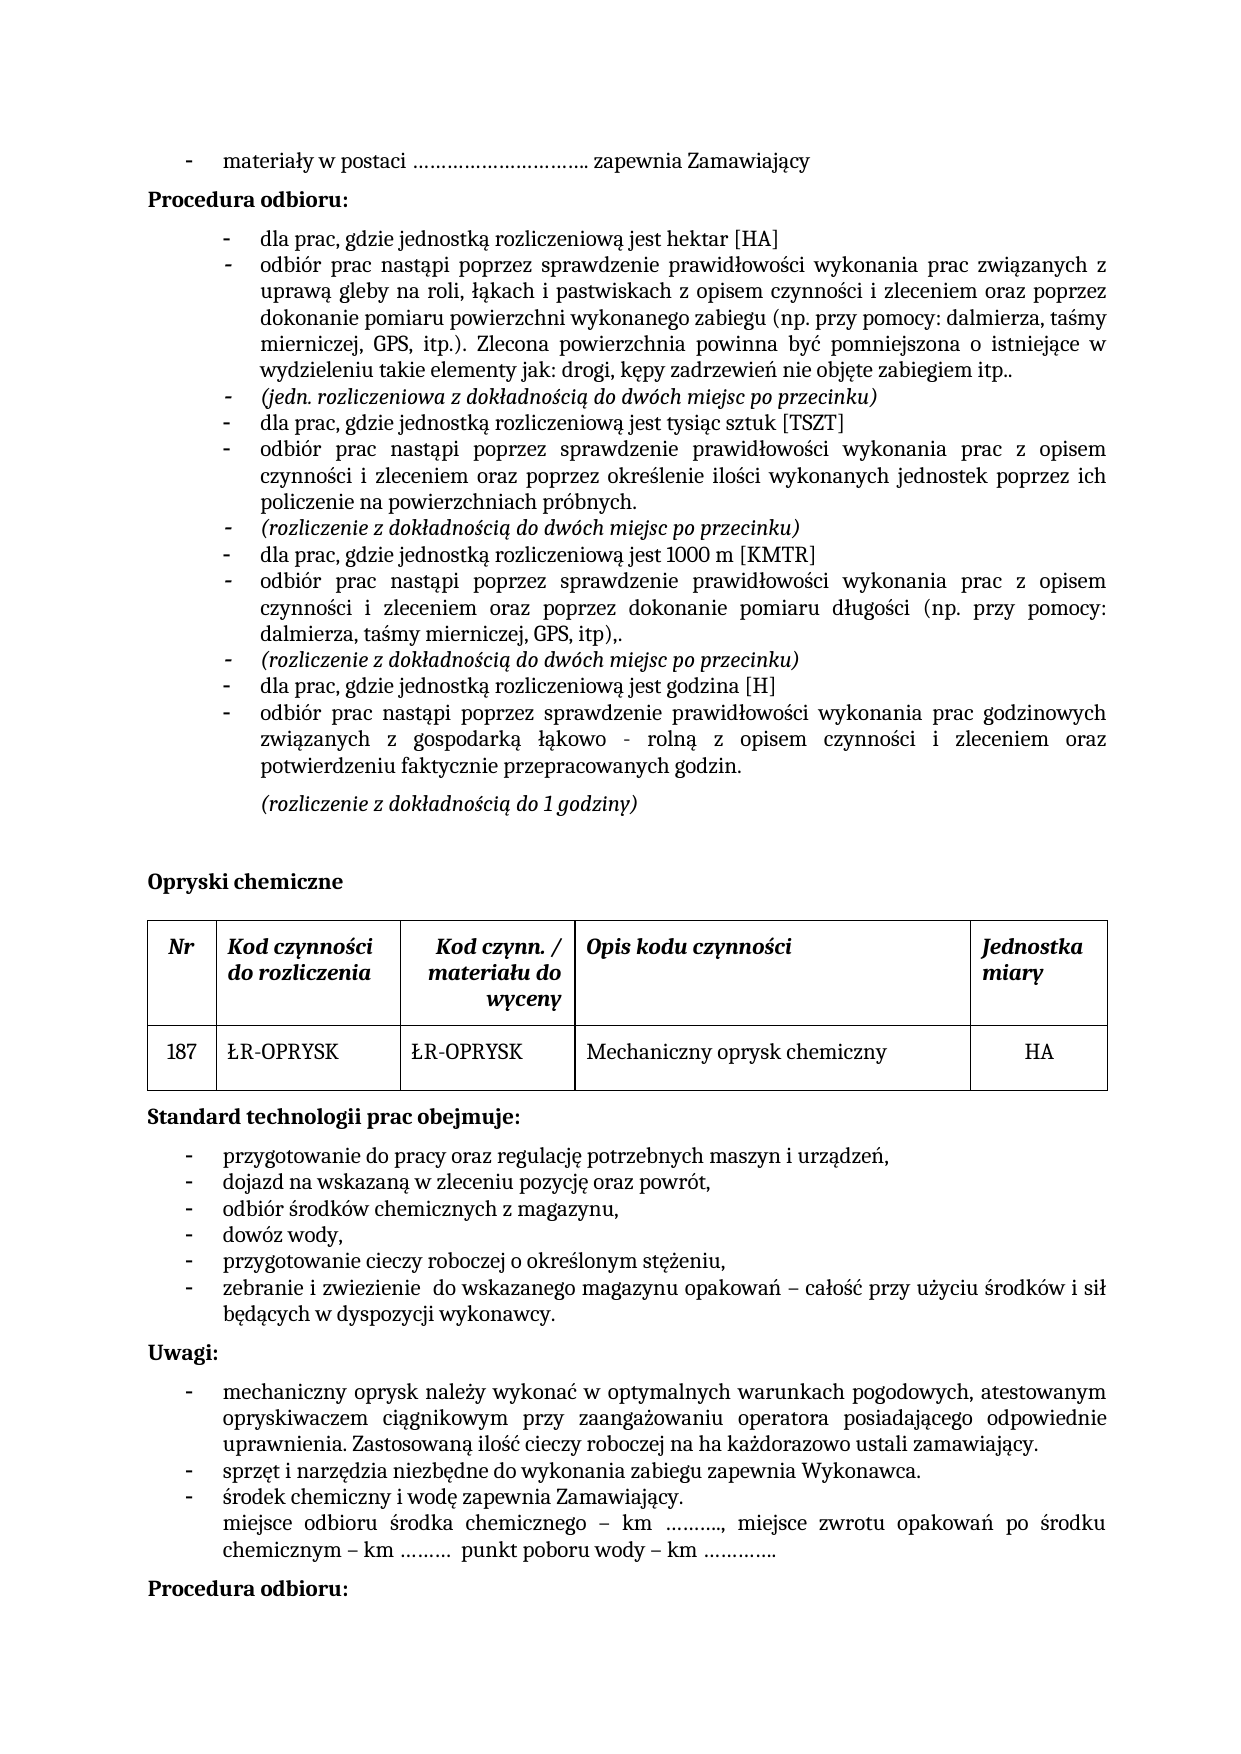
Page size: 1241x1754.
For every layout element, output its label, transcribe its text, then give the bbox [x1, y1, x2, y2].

list przygotowanie do pracy oraz regulację potrzebnych maszyn i urządzeń, [185, 1143, 1107, 1169]
text Opryski chemiczne [148, 869, 1107, 895]
list mechaniczny oprysk należy wykonać w optymalnych warunkach pogodowych, atestowanym opryskiwaczem ciągnikowym przy zaangażowaniu operatora posiadającego odpowiednie uprawnienia. Zastosowaną ilość cieczy roboczej na ha każdorazowo ustali zamawiający. [185, 1378, 1107, 1457]
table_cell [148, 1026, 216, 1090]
list odbiór prac nastąpi poprzez sprawdzenie prawidłowości wykonania prac z opisem czynności i zleceniem oraz poprzez dokonanie pomiaru długości (np. przy pomocy: dalmierza, taśmy mierniczej, GPS, itp),. [223, 568, 1107, 647]
text (rozliczenie z dokładnością do 1 godziny) [186, 791, 1107, 818]
list odbiór prac nastąpi poprzez sprawdzenie prawidłowości wykonania prac związanych z uprawą gleby na roli, łąkach i pastwiskach z opisem czynności i zleceniem oraz poprzez dokonanie pomiaru powierzchni wykonanego zabiegu (np. przy pomocy: dalmierza, taśmy mierniczej, GPS, itp.). Zlecona powierzchnia powinna być pomniejszona o istniejące w wydzieleniu takie elementy jak: drogi, kępy zadrzewień nie objęte zabiegiem itp.. [223, 252, 1107, 383]
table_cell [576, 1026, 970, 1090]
list (rozliczenie z dokładnością do dwóch miejsc po przecinku) [223, 647, 1107, 673]
list dowóz wody, [185, 1222, 1107, 1248]
list (rozliczenie z dokładnością do dwóch miejsc po przecinku) [223, 515, 1107, 542]
list odbiór prac nastąpi poprzez sprawdzenie prawidłowości wykonania prac z opisem czynności i zleceniem oraz poprzez określenie ilości wykonanych jednostek poprzez ich policzenie na powierzchniach próbnych. [223, 436, 1107, 515]
list sprzęt i narzędzia niezbędne do wykonania zabiegu zapewnia Wykonawca. [185, 1457, 1107, 1484]
text Procedura odbioru: [148, 1575, 1107, 1602]
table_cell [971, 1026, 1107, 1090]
list materiały w postaci …………………………. zapewnia Zamawiający [185, 148, 1107, 174]
list odbiór prac nastąpi poprzez sprawdzenie prawidłowości wykonania prac godzinowych związanych z gospodarką łąkowo - rolną z opisem czynności i zleceniem oraz potwierdzeniu faktycznie przepracowanych godzin. [223, 700, 1107, 779]
list dojazd na wskazaną w zleceniu pozycję oraz powrót, [185, 1169, 1107, 1195]
list dla prac, gdzie jednostką rozliczeniową jest godzina [H] [223, 673, 1107, 700]
list środek chemiczny i wodę zapewnia Zamawiający. [185, 1484, 1107, 1510]
text Procedura odbioru: [148, 186, 1107, 213]
list dla prac, gdzie jednostką rozliczeniową jest 1000 m [KMTR] [223, 542, 1107, 568]
text Standard technologii prac obejmuje: [148, 1104, 1107, 1130]
text Uwagi: [148, 1339, 1107, 1366]
list zebranie i zwiezienie do wskazanego magazynu opakowań – całość przy użyciu środków i sił będących w dyspozycji wykonawcy. [185, 1274, 1107, 1327]
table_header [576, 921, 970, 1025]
list przygotowanie cieczy roboczej o określonym stężeniu, [185, 1248, 1107, 1274]
list dla prac, gdzie jednostką rozliczeniową jest hektar [HA] [223, 225, 1107, 252]
list dla prac, gdzie jednostką rozliczeniową jest tysiąc sztuk [TSZT] [223, 410, 1107, 436]
list odbiór środków chemicznych z magazynu, [185, 1195, 1107, 1222]
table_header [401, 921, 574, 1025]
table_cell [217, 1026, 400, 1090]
list (jedn. rozliczeniowa z dokładnością do dwóch miejsc po przecinku) [223, 383, 1107, 410]
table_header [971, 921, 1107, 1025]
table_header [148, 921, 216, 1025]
list miejsce odbioru środka chemicznego – km ………., miejsce zwrotu opakowań po środku chemicznym – km ……… punkt poboru wody – km …………. [223, 1510, 1107, 1563]
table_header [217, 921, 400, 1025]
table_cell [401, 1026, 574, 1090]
